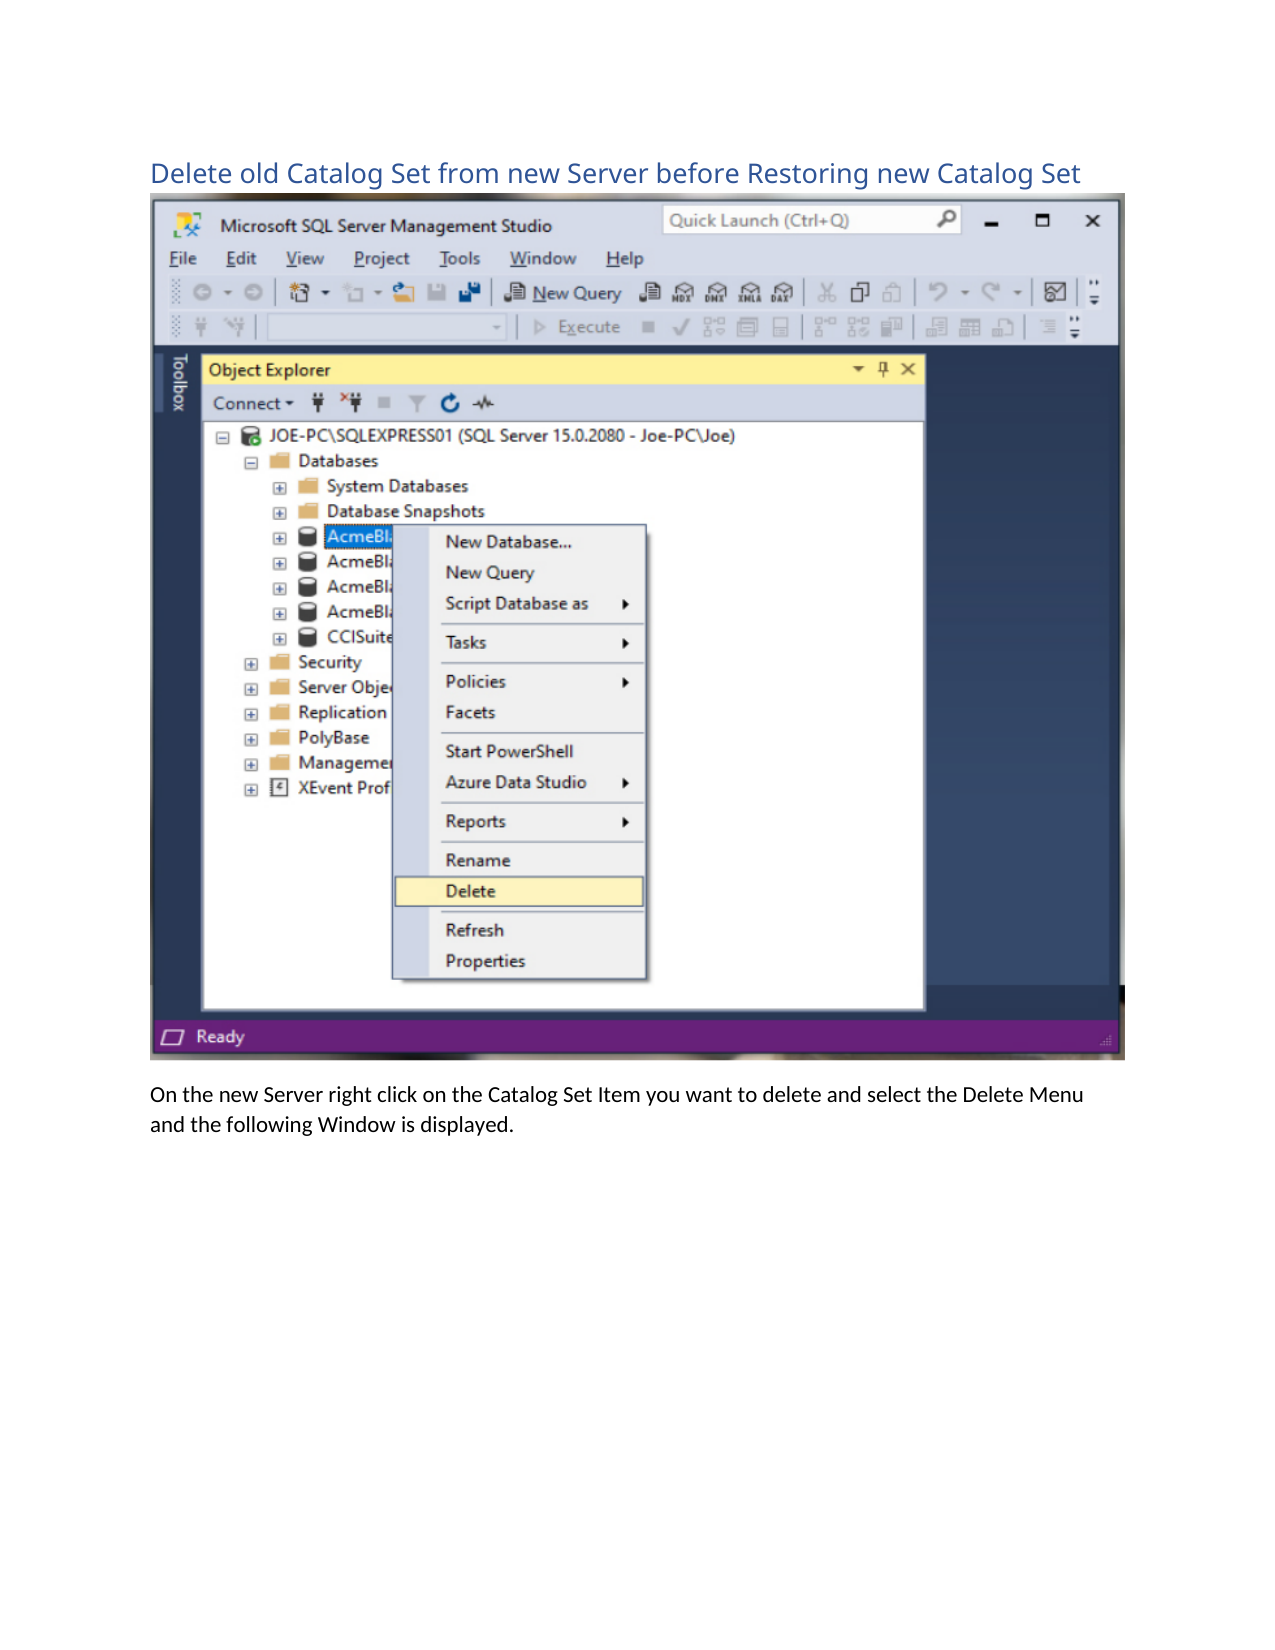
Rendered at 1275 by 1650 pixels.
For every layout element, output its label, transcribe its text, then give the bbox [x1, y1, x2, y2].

text On the new Server right click on the Catalog Set Item you want to delete and select the Delete Menu and the following Window is displayed. [150, 1080, 1125, 1138]
subtitle Delete old Catalog Set from new Server before Restoring new Catalog Set [150, 154, 1125, 191]
